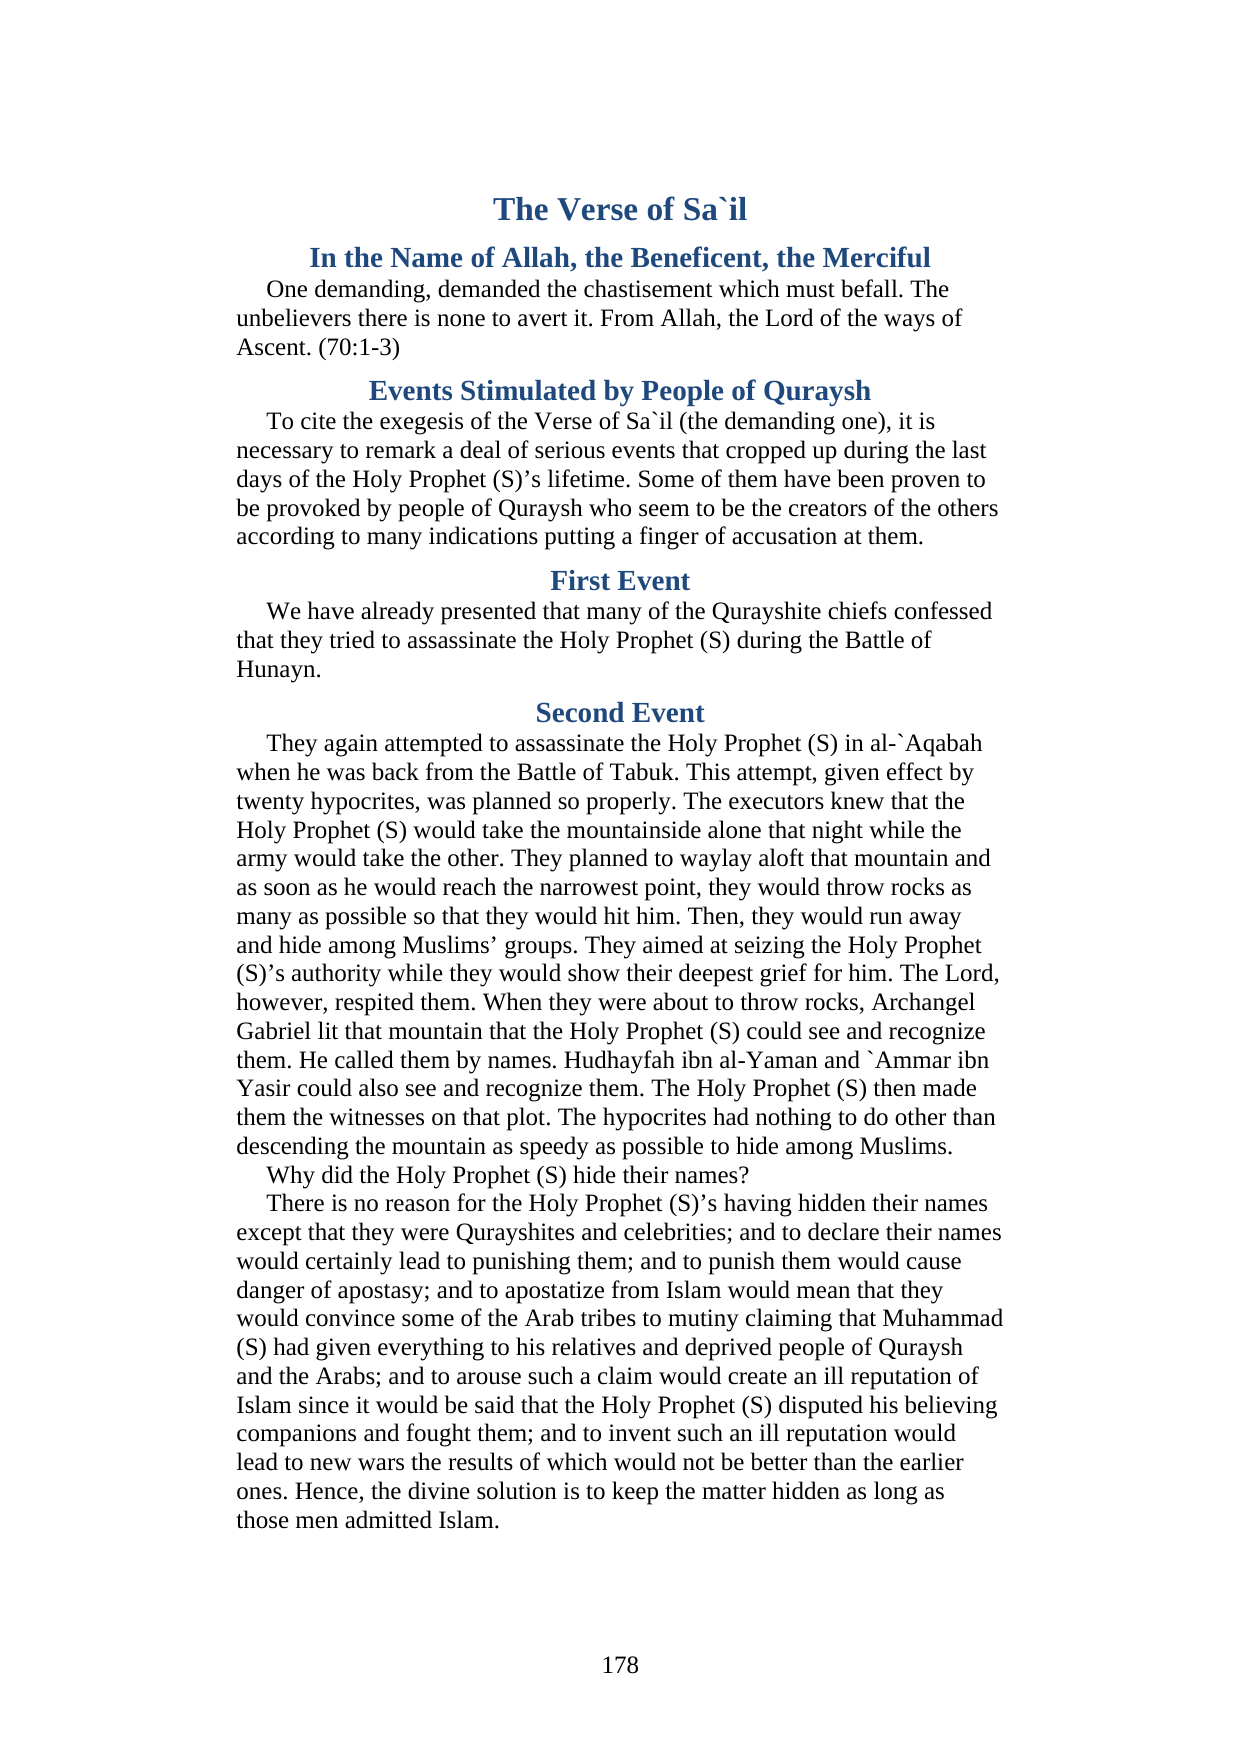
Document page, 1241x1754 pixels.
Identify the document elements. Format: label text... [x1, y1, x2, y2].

text One demanding, demanded the chastisement which must befall. The unbelievers there is none to avert it. From Allah, the Lord of the ways of Ascent. (70:1-3) [236, 274, 1004, 360]
text We have already presented that many of the Qurayshite chiefs confessed that they tried to assassinate the Holy Prophet (S) during the Battle of Hunayn. [236, 596, 1004, 682]
subtitle First Event [236, 563, 1004, 596]
subtitle In the Name of Allah, the Beneficent, the Merciful [236, 241, 1004, 274]
text Why did the Holy Prophet (S) hide their names? [236, 1160, 1004, 1188]
subtitle The Verse of Sa`il [236, 190, 1004, 228]
subtitle Second Event [236, 695, 1004, 728]
text To cite the exegesis of the Verse of Sa`il (the demanding one), it is necessary to remark a deal of serious events that cropped up during the last days of the Holy Prophet (S)’s lifetime. Some of them have been proven to be provoked by people of Quraysh who seem to be the creators of the others according to many indications putting a finger of accusation at them. [236, 406, 1004, 550]
text They again attempted to assassinate the Holy Prophet (S) in al-`Aqabah when he was back from the Battle of Tabuk. This attempt, given effect by twenty hypocrites, was planned so properly. The executors knew that the Holy Prophet (S) would take the mountainside alone that night while the army would take the other. They planned to waylay aloft that mountain and as soon as he would reach the narrowest point, they would throw rocks as many as possible so that they would hit him. Then, they would run away and hide among Muslims’ groups. They aimed at seizing the Holy Prophet (S)’s authority while they would show their deepest grief for him. The Lord, however, respited them. When they were about to throw rocks, Archangel Gabriel lit that mountain that the Holy Prophet (S) could see and recognize them. He called them by names. Hudhayfah ibn al-Yaman and `Ammar ibn Yasir could also see and recognize them. The Holy Prophet (S) then made them the witnesses on that plot. The hypocrites had nothing to do other than descending the mountain as speedy as possible to hide among Muslims. [236, 728, 1004, 1160]
text There is no reason for the Holy Prophet (S)’s having hidden their names except that they were Qurayshites and celebrities; and to declare their names would certainly lead to punishing them; and to punish them would cause danger of apostasy; and to apostatize from Islam would mean that they would convince some of the Arab tribes to mutiny claiming that Muhammad (S) had given everything to his relatives and deprived people of Quraysh and the Arabs; and to arouse such a claim would create an ill reputation of Islam since it would be said that the Holy Prophet (S) disputed his believing companions and fought them; and to invent such an ill reputation would lead to new wars the results of which would not be better than the earlier ones. Hence, the divine solution is to keep the matter hidden as long as those men admitted Islam. [236, 1188, 1004, 1533]
subtitle Events Stimulated by People of Quraysh [236, 373, 1004, 406]
